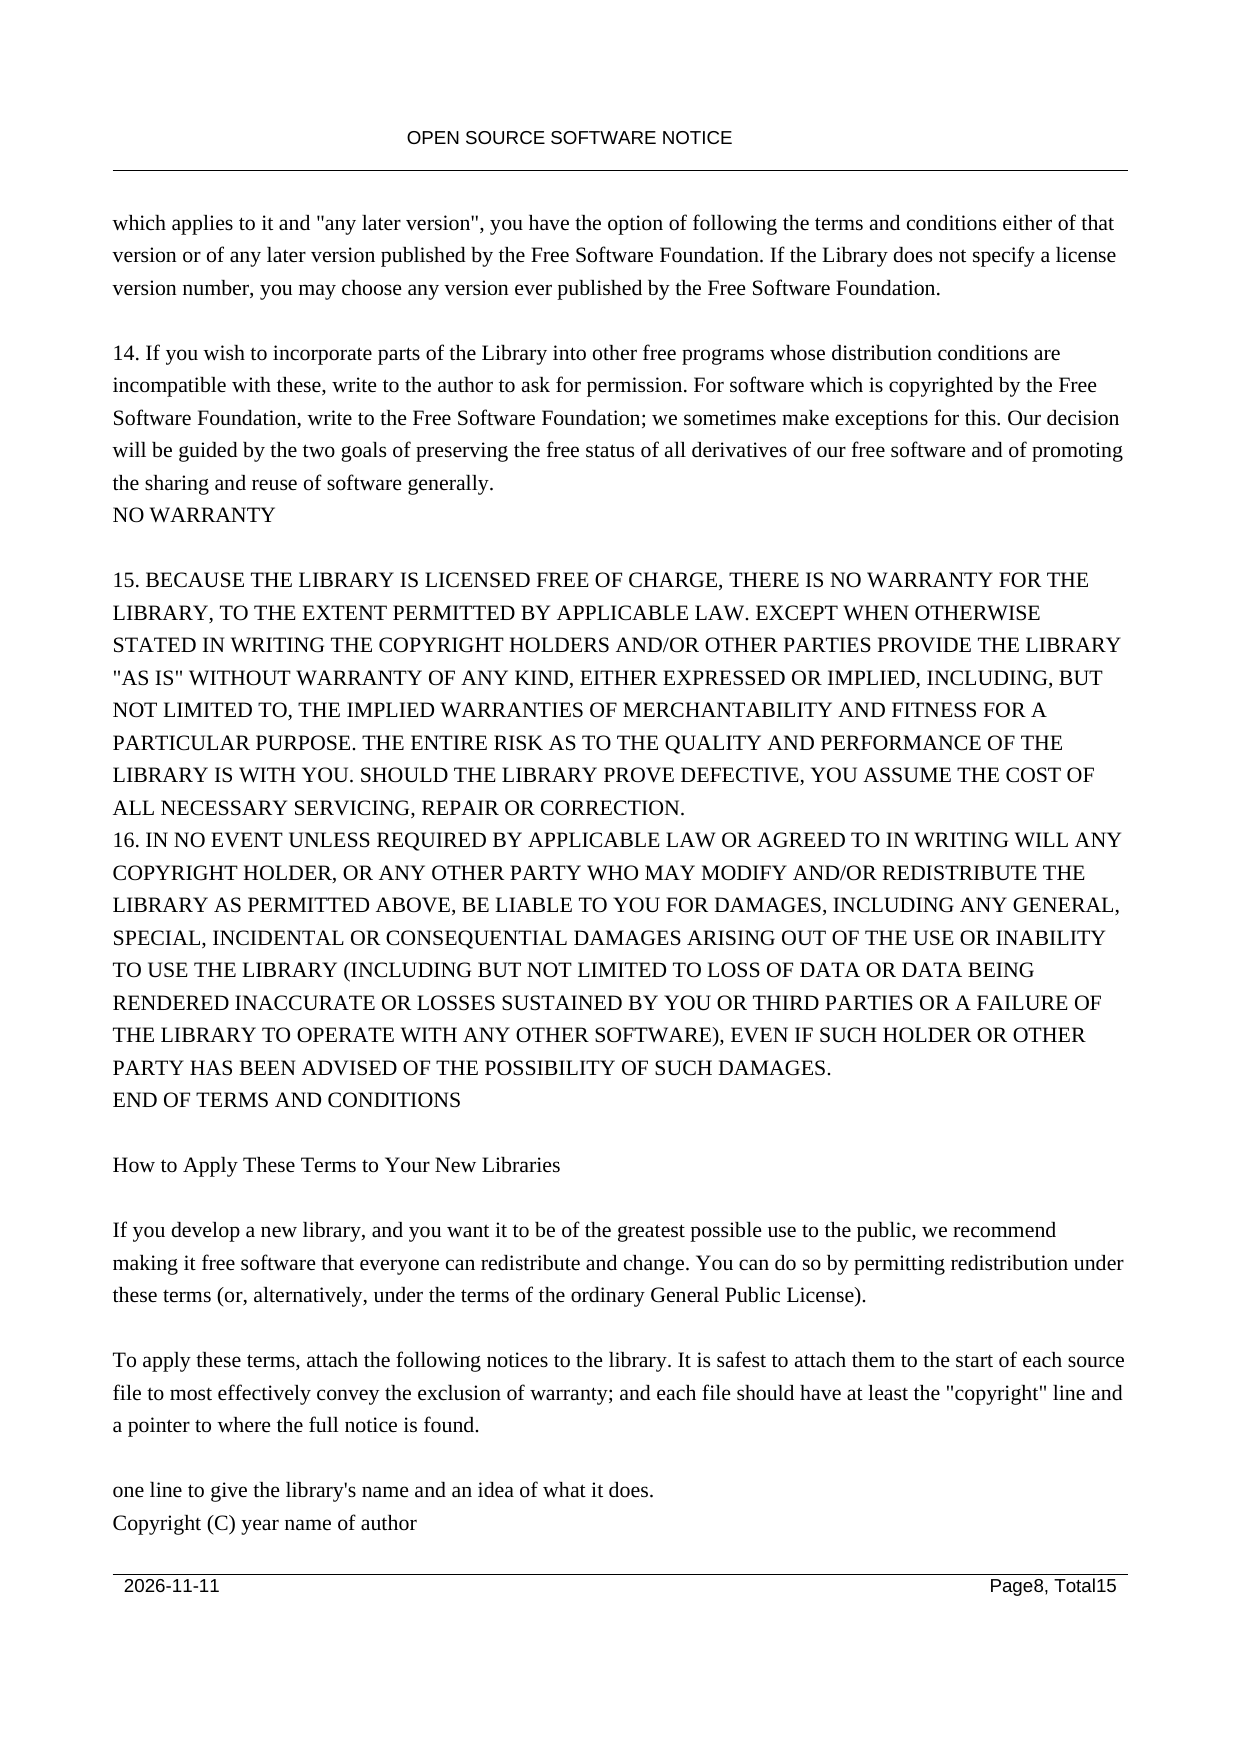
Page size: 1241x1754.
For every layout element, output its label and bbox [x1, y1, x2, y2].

text [112, 206, 1128, 1539]
